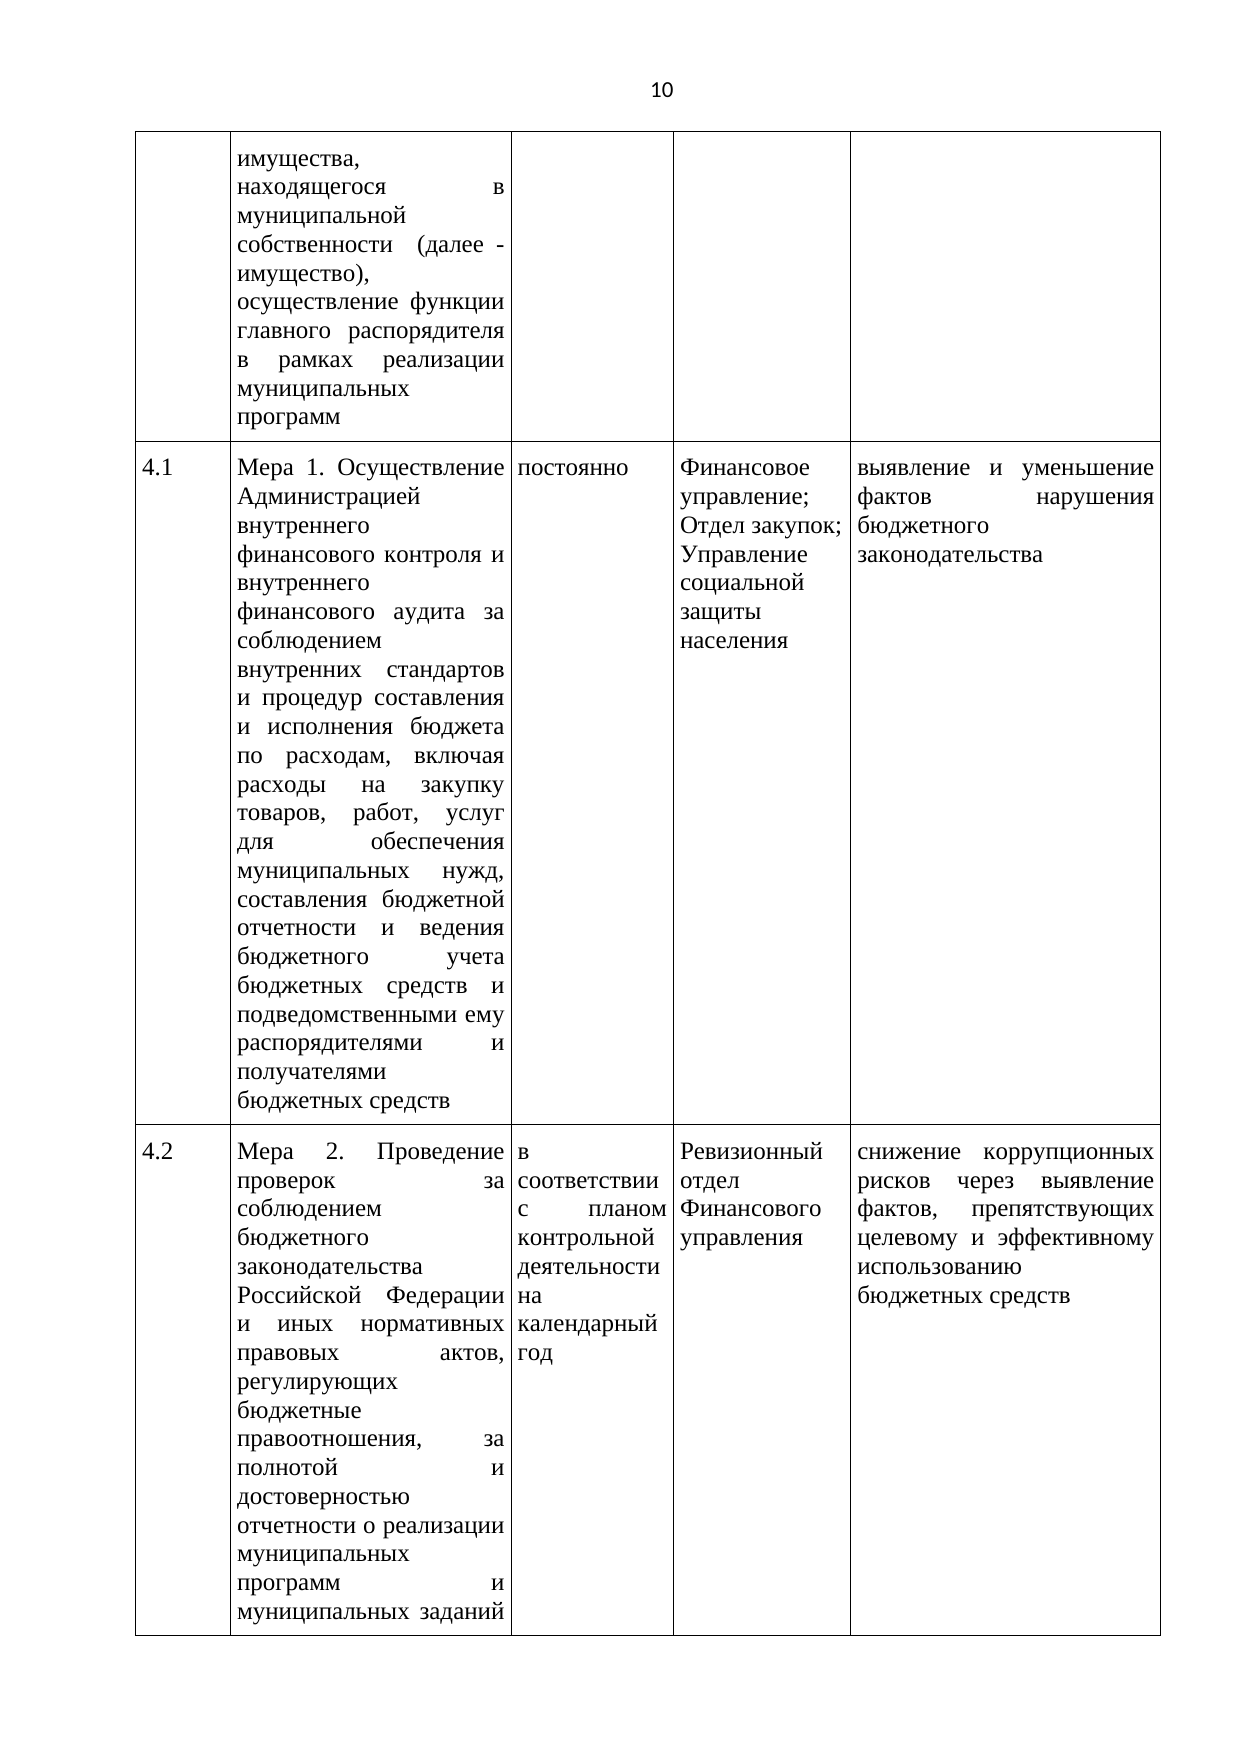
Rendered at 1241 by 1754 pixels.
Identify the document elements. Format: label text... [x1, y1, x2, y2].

table_cell 4.1 [136, 442, 230, 1124]
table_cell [674, 1125, 850, 1635]
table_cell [231, 1125, 511, 1635]
table_cell [512, 132, 673, 441]
table_cell Мера 1. Осуществление Администрацией внутреннего финансового контроля и внутреннего финансового аудита за соблюдением внутренних стандартов и процедур составления и исполнения бюджета по расходам, включая расходы на закупку товаров, работ, услуг для обеспечения муниципальных нужд, составления бюджетной отчетности и ведения бюджетного учета бюджетных средств и подведомственными ему распорядителями и получателями бюджетных средств [231, 442, 511, 1124]
table_cell [674, 132, 850, 441]
table_cell выявление и уменьшение фактов нарушения бюджетного законодательства [851, 442, 1160, 1124]
table_cell 4.2 [136, 1125, 230, 1635]
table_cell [231, 132, 511, 441]
table_cell 4 [136, 132, 230, 441]
table_cell Финансовое управление; Отдел закупок; Управление социальной защиты населения [674, 442, 850, 1124]
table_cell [851, 132, 1160, 441]
table_cell постоянно [512, 442, 673, 1124]
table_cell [851, 1125, 1160, 1635]
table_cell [512, 1125, 673, 1635]
